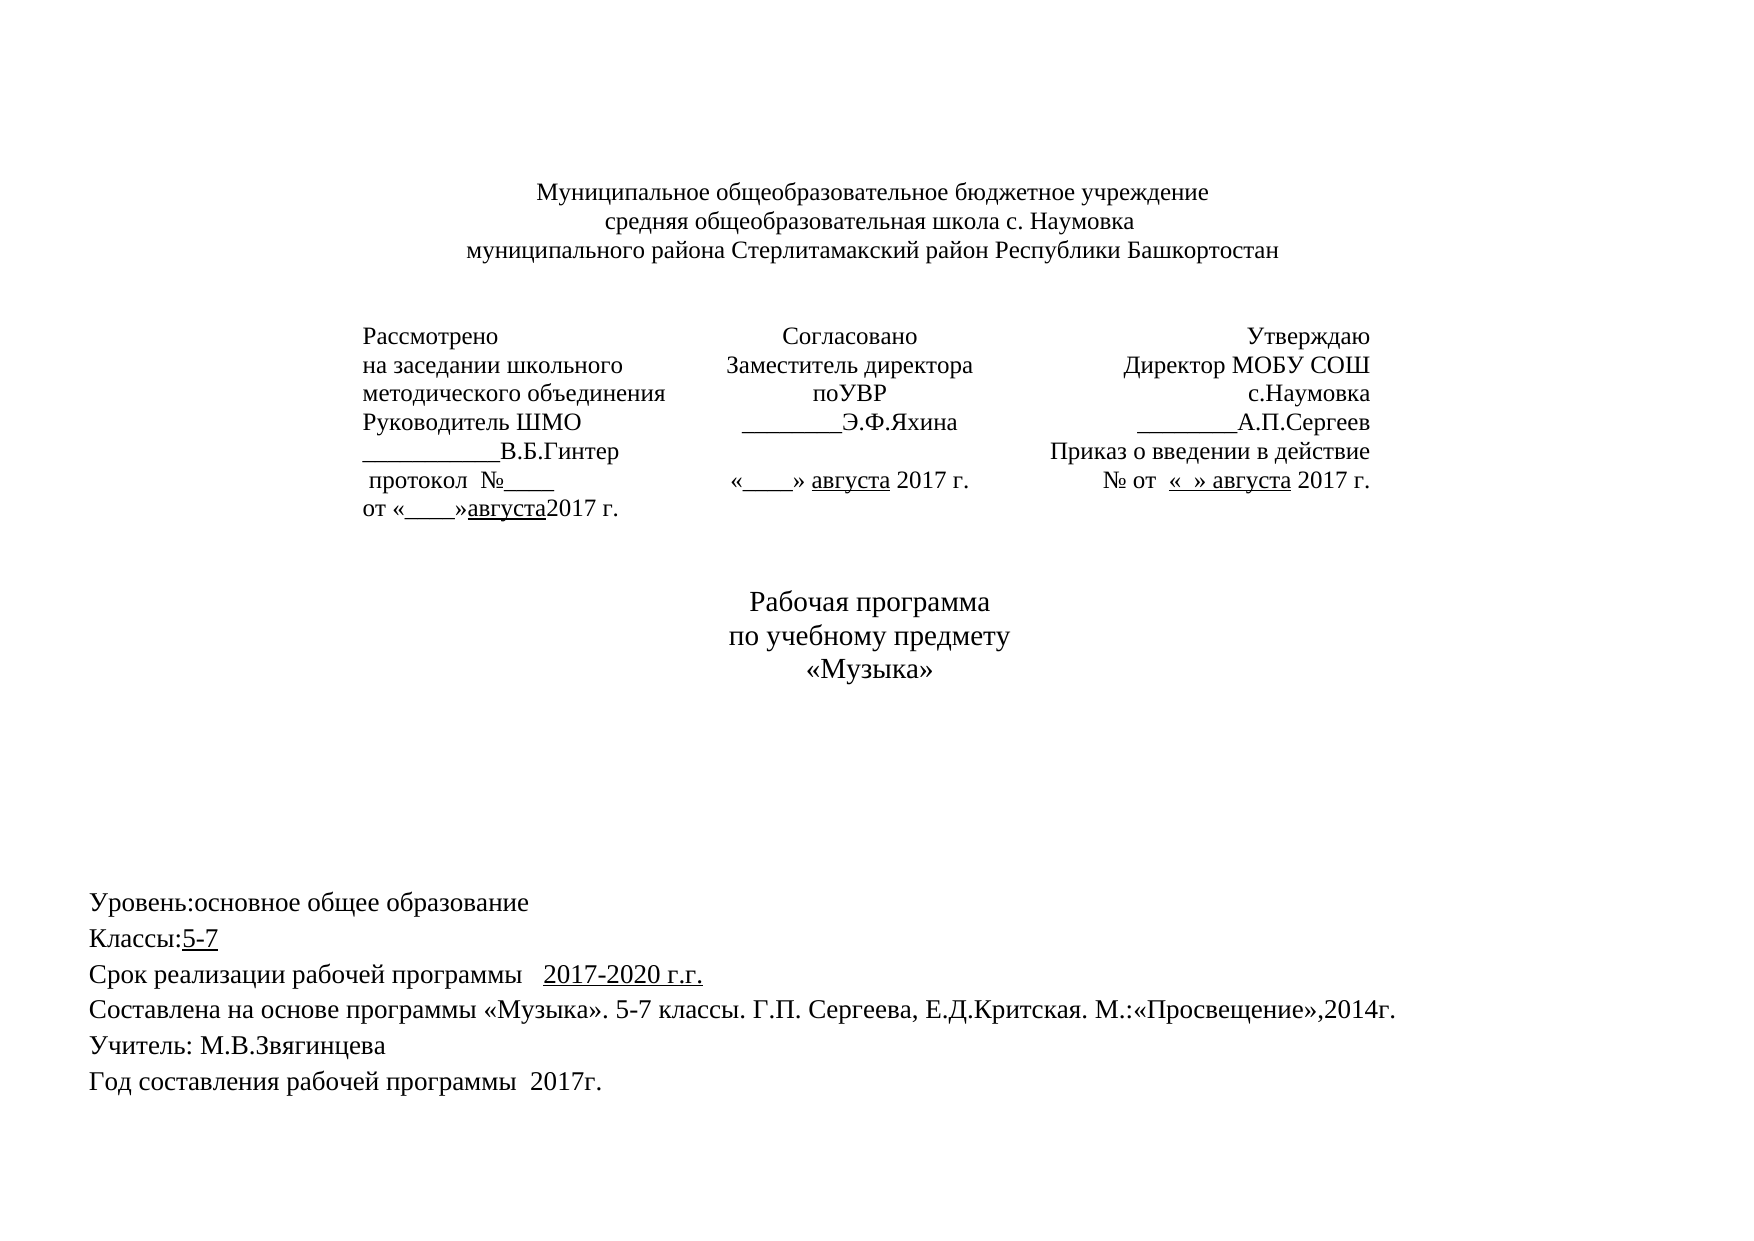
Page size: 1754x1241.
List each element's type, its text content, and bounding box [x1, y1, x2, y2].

text Уровень:основное общее образование [89, 886, 1651, 917]
text Муниципальное общеобразовательное бюджетное учреждение [89, 177, 1651, 206]
text «Музыка» [89, 652, 1651, 685]
table_header Рассмотрено на заседании школьного методического объединения Руководитель ШМО ___________В.Б.Гинтер протокол №____ от «____»августа2017 г. [351, 321, 683, 522]
text по учебному предмету [89, 618, 1651, 652]
text Учитель: М.В.Звягинцева [89, 1029, 1651, 1060]
text муниципального района Стерлитамакский район Республики Башкортостан [89, 235, 1651, 263]
text Срок реализации рабочей программы 2017-2020 г.г. [89, 958, 1651, 989]
text Составлена на основе программы «Музыка». 5-7 классы. Г.П. Сергеева, Е.Д.Критская. М.:«Просвещение»,2014г. [89, 993, 1651, 1025]
text Классы:5-7 [89, 922, 1651, 953]
table_header Утверждаю Директор МОБУ СОШ с.Наумовка ________А.П.Сергеев Приказ о введении в действие № от « » августа 2017 г. [1016, 321, 1381, 522]
table_header Согласовано Заместитель директора поУВР ________Э.Ф.Яхина «____» августа 2017 г. [684, 321, 1016, 522]
text Год составления рабочей программы 2017г. [89, 1065, 1651, 1096]
text Рабочая программа [89, 584, 1651, 618]
text средняя общеобразовательная школа с. Наумовка [89, 206, 1651, 235]
